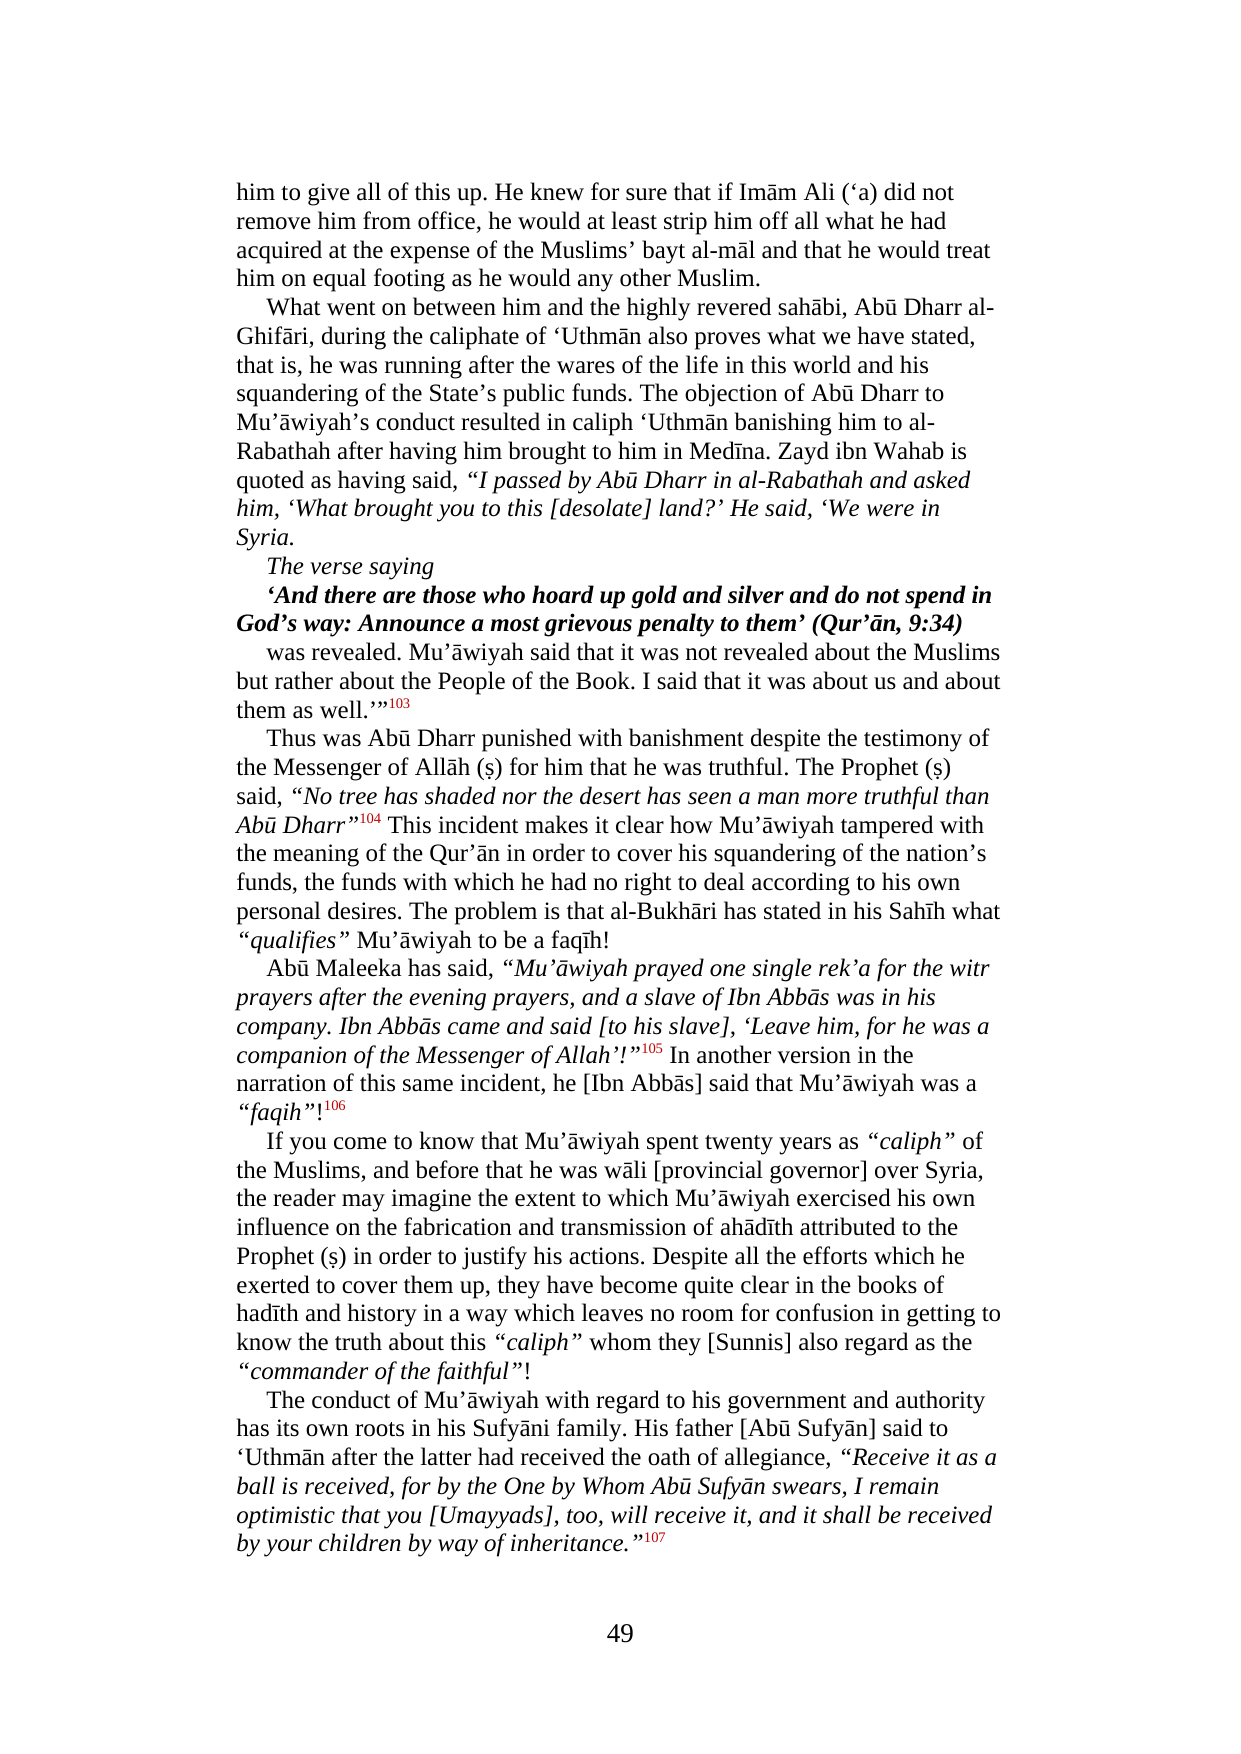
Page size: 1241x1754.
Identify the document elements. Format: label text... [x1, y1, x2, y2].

text was revealed. Mu’āwiyah said that it was not revealed about the Muslims but rather about the People of the Book. I said that it was about us and about them as well.’”103 [236, 637, 1004, 723]
text What went on between him and the highly revered sahābi, Abū Dharr al-Ghifāri, during the caliphate of ‘Uthmān also proves what we have stated, that is, he was running after the wares of the life in this world and his squandering of the State’s public funds. The objection of Abū Dharr to Mu’āwiyah’s conduct resulted in caliph ‘Uthmān banishing him to al-Rabathah after having him brought to him in Medīna. Zayd ibn Wahab is quoted as having said, “I passed by Abū Dharr in al-Rabathah and asked him, ‘What brought you to this [desolate] land?’ He said, ‘We were in Syria. [236, 292, 1004, 551]
text The conduct of Mu’āwiyah with regard to his government and authority has its own roots in his Sufyāni family. His father [Abū Sufyān] said to ‘Uthmān after the latter had received the oath of allegiance, “Receive it as a ball is received, for by the One by Whom Abū Sufyān swears, I remain optimistic that you [Umayyads], too, will receive it, and it shall be received by your children by way of inheritance.”107 [236, 1385, 1004, 1557]
text If you come to know that Mu’āwiyah spent twenty years as “caliph” of the Muslims, and before that he was wāli [provincial governor] over Syria, the reader may imagine the extent to which Mu’āwiyah exercised his own influence on the fabrication and transmission of ahādīth attributed to the Prophet (ṣ) in order to justify his actions. Despite all the efforts which he exerted to cover them up, they have become quite clear in the books of hadīth and history in a way which leaves no room for confusion in getting to know the truth about this “caliph” whom they [Sunnis] also regard as the “commander of the faithful”! [236, 1126, 1004, 1385]
text Abū Maleeka has said, “Mu’āwiyah prayed one single rek’a for the witr prayers after the evening prayers, and a slave of Ibn Abbās was in his company. Ibn Abbās came and said [to his slave], ‘Leave him, for he was a companion of the Messenger of Allah’!”105 In another version in the narration of this same incident, he [Ibn Abbās] said that Mu’āwiyah was a “faqih”!106 [236, 953, 1004, 1126]
text The verse saying [236, 551, 1004, 580]
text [236, 177, 1004, 292]
text ‘And there are those who hoard up gold and silver and do not spend in God’s way: Announce a most grievous penalty to them’ (Qur’ān, 9:34) [236, 580, 1004, 637]
text Thus was Abū Dharr punished with banishment despite the testimony of the Messenger of Allāh (ṣ) for him that he was truthful. The Prophet (ṣ) said, “No tree has shaded nor the desert has seen a man more truthful than Abū Dharr”104 This incident makes it clear how Mu’āwiyah tampered with the meaning of the Qur’ān in order to cover his squandering of the nation’s funds, the funds with which he had no right to deal according to his own personal desires. The problem is that al-Bukhāri has stated in his Sahīh what “qualifies” Mu’āwiyah to be a faqīh! [236, 723, 1004, 953]
